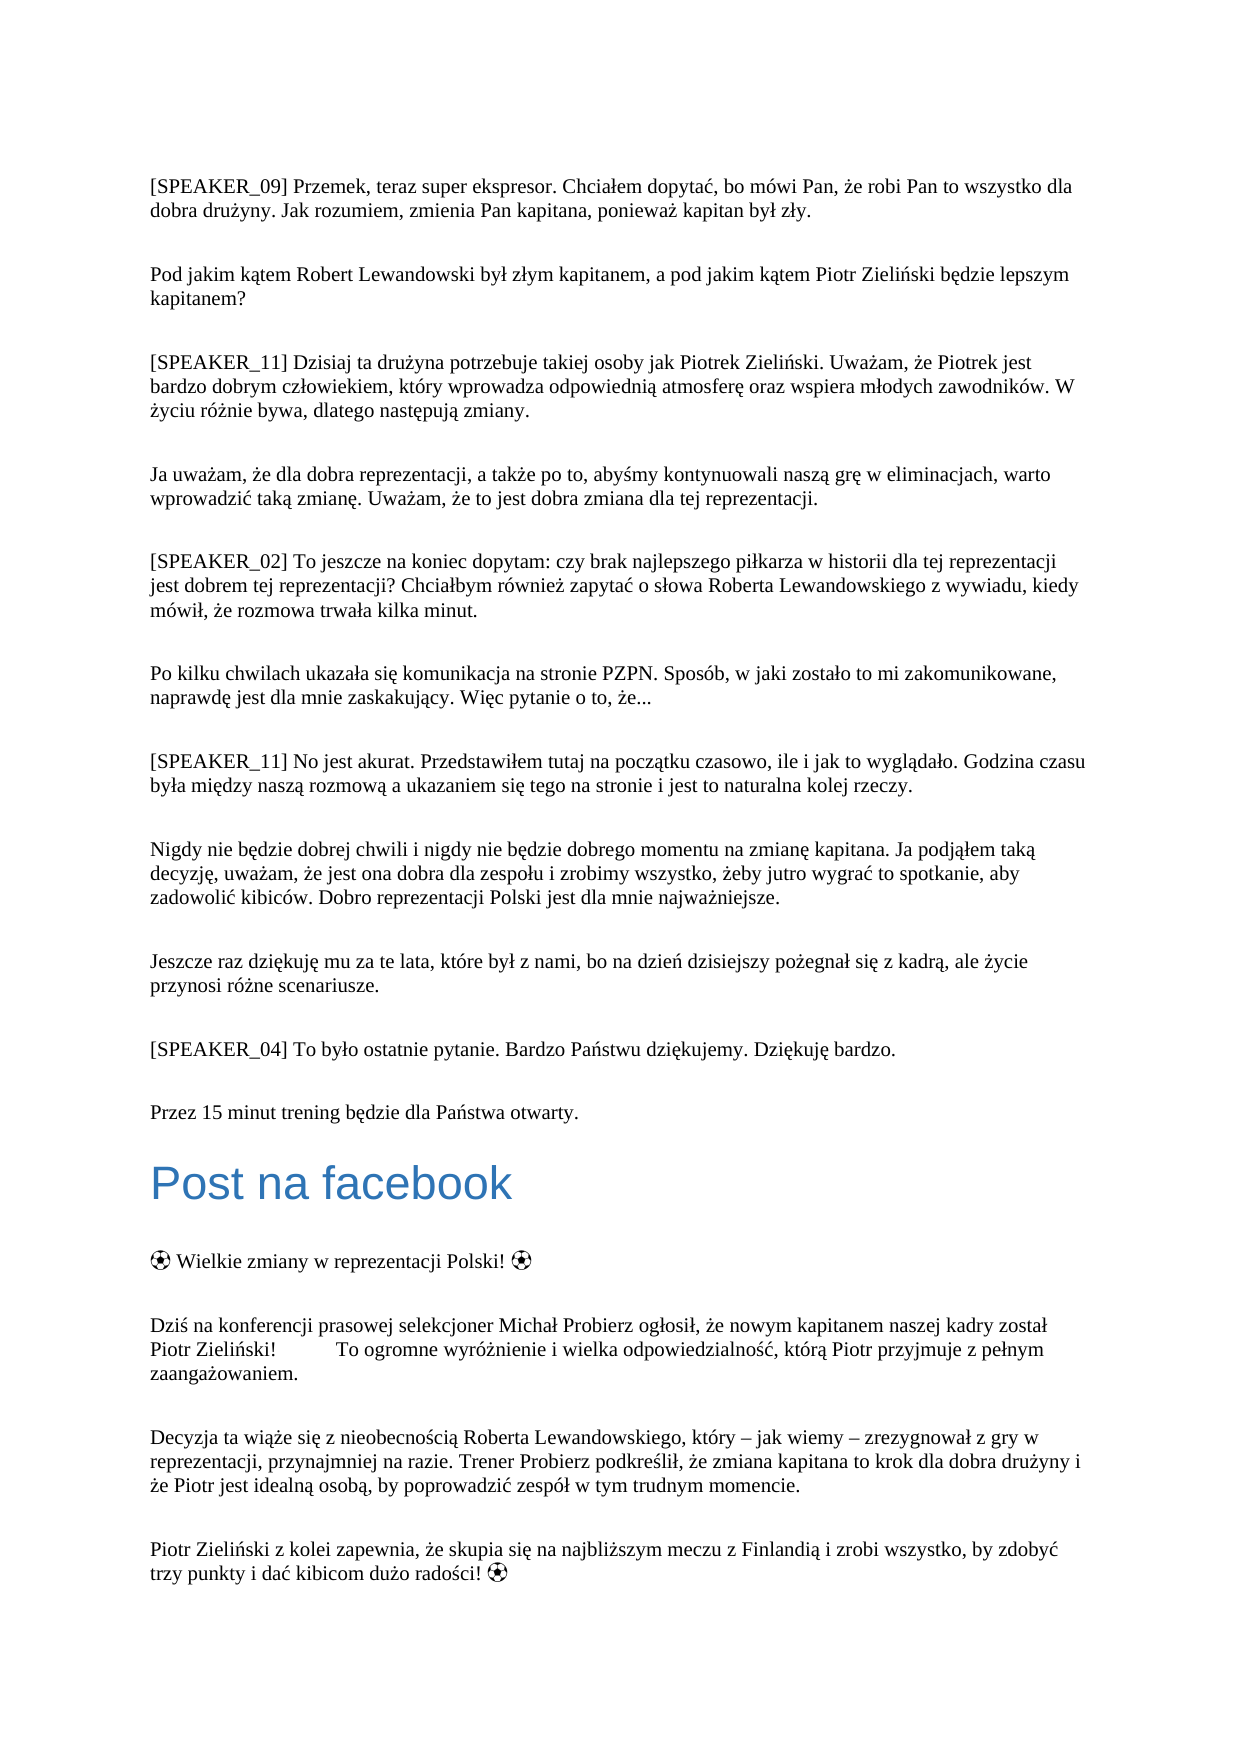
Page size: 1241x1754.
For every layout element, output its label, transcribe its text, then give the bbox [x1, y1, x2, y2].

text [SPEAKER_02] To jeszcze na koniec dopytam: czy brak najlepszego piłkarza w historii dla tej reprezentacji jest dobrem tej reprezentacji? Chciałbym również zapytać o słowa Roberta Lewandowskiego z wywiadu, kiedy mówił, że rozmowa trwała kilka minut. [150, 525, 1090, 622]
text Piotr Zieliński z kolei zapewnia, że skupia się na najbliższym meczu z Finlandią i zrobi wszystko, by zdobyć trzy punkty i dać kibicom dużo radości! 💪⚽️ [150, 1513, 1090, 1585]
text Decyzja ta wiąże się z nieobecnością Roberta Lewandowskiego, który – jak wiemy – zrezygnował z gry w reprezentacji, przynajmniej na razie. Trener Probierz podkreślił, że zmiana kapitana to krok dla dobra drużyny i że Piotr jest idealną osobą, by poprowadzić zespół w tym trudnym momencie. [150, 1401, 1090, 1497]
text Ja uważam, że dla dobra reprezentacji, a także po to, abyśmy kontynuowali naszą grę w eliminacjach, warto wprowadzić taką zmianę. Uważam, że to jest dobra zmiana dla tej reprezentacji. [150, 437, 1090, 510]
text Po kilku chwilach ukazała się komunikacja na stronie PZPN. Sposób, w jaki zostało to mi zakomunikowane, naprawdę jest dla mnie zaskakujący. Więc pytanie o to, że... [150, 637, 1090, 709]
text [SPEAKER_11] No jest akurat. Przedstawiłem tutaj na początku czasowo, ile i jak to wyglądało. Godzina czasu była między naszą rozmową a ukazaniem się tego na stronie i jest to naturalna kolej rzeczy. [150, 725, 1090, 797]
text Dziś na konferencji prasowej selekcjoner Michał Probierz ogłosił, że nowym kapitanem naszej kadry został Piotr Zieliński! 🇵🇱✨ To ogromne wyróżnienie i wielka odpowiedzialność, którą Piotr przyjmuje z pełnym zaangażowaniem. [150, 1289, 1090, 1385]
subtitle Post na facebook [150, 1156, 1090, 1209]
text Nigdy nie będzie dobrej chwili i nigdy nie będzie dobrego momentu na zmianę kapitana. Ja podjąłem taką decyzję, uważam, że jest ona dobra dla zespołu i zrobimy wszystko, żeby jutro wygrać to spotkanie, aby zadowolić kibiców. Dobro reprezentacji Polski jest dla mnie najważniejsze. [150, 813, 1090, 909]
text Jeszcze raz dziękuję mu za te lata, które był z nami, bo na dzień dzisiejszy pożegnał się z kadrą, ale życie przynosi różne scenariusze. [150, 925, 1090, 997]
text [SPEAKER_09] Przemek, teraz super ekspresor. Chciałem dopytać, bo mówi Pan, że robi Pan to wszystko dla dobra drużyny. Jak rozumiem, zmienia Pan kapitana, ponieważ kapitan był zły. [150, 150, 1090, 222]
text [SPEAKER_11] Dzisiaj ta drużyna potrzebuje takiej osoby jak Piotrek Zieliński. Uważam, że Piotrek jest bardzo dobrym człowiekiem, który wprowadza odpowiednią atmosferę oraz wspiera młodych zawodników. W życiu różnie bywa, dlatego następują zmiany. [150, 326, 1090, 422]
text Pod jakim kątem Robert Lewandowski był złym kapitanem, a pod jakim kątem Piotr Zieliński będzie lepszym kapitanem? [150, 238, 1090, 310]
text [SPEAKER_04] To było ostatnie pytanie. Bardzo Państwu dziękujemy. Dziękuję bardzo. [150, 1012, 1090, 1061]
text ⚽️🔥 Wielkie zmiany w reprezentacji Polski! 🔥⚽️ [150, 1225, 1090, 1273]
text Przez 15 minut trening będzie dla Państwa otwarty. [150, 1076, 1090, 1124]
